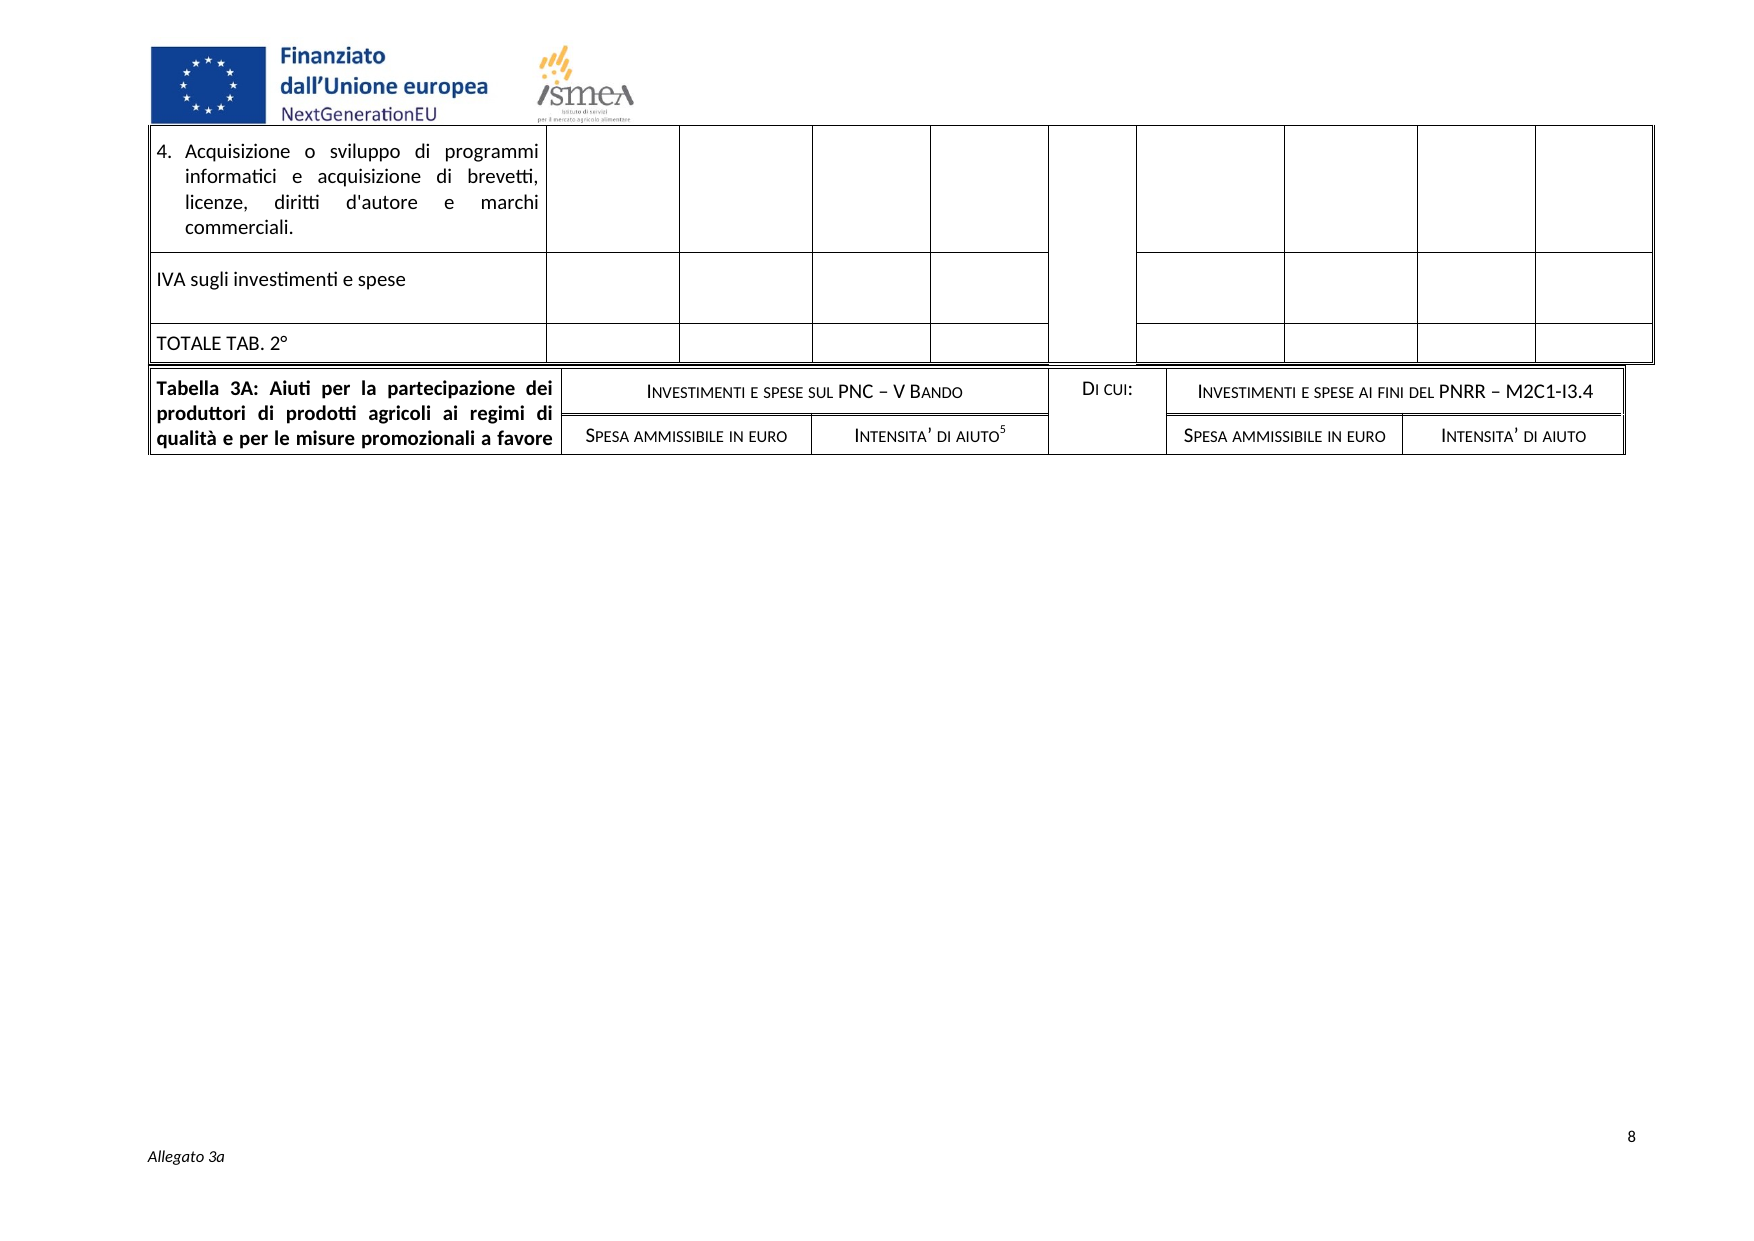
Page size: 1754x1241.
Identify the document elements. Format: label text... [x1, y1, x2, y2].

table_cell [547, 126, 679, 252]
table_cell [547, 324, 679, 362]
table_cell [1418, 253, 1535, 323]
table_cell [547, 253, 679, 323]
table_cell [680, 253, 812, 323]
table_cell IVA sugli investimenti e spese [151, 253, 546, 323]
table_cell [680, 324, 812, 362]
table_cell Spesa ammissibile in euro [1167, 416, 1402, 454]
table_cell Acquisizione o sviluppo di programmi informatici e acquisizione di brevetti, licenze, diritti d'autore e marchi commerciali. [151, 126, 546, 252]
table_header Tabella 3A: Aiuti per la partecipazione dei produttori di prodotti agricoli ai regimi di qualità e per le misure promozionali a favore dei prodotti agricoli. [151, 369, 561, 454]
table_cell [813, 324, 930, 362]
table_cell [931, 324, 1048, 362]
table_header Di cui: [1049, 369, 1166, 454]
table_cell [1285, 126, 1417, 252]
table_cell Intensita’ di aiuto [1403, 413, 1623, 454]
table_cell [1418, 126, 1535, 252]
table_cell [1137, 126, 1284, 252]
table_cell [1285, 324, 1417, 362]
table_cell [813, 126, 930, 252]
table_cell [680, 126, 812, 252]
table_cell [1137, 253, 1284, 323]
table_cell Spesa ammissibile in euro [562, 416, 811, 454]
table_cell [1536, 253, 1652, 323]
table_header Investimenti e spese ai fini del PNRR – M2C1-I3.4 [1167, 369, 1623, 413]
picture [139, 37, 506, 134]
table_cell Intensita’ di aiuto [812, 416, 1048, 454]
table_cell [1536, 324, 1652, 362]
table_cell [1285, 253, 1417, 323]
table_cell [931, 253, 1048, 323]
table_cell [1418, 324, 1535, 362]
table_cell TOTALE TAB. 2° [151, 324, 546, 362]
table_cell [931, 126, 1048, 252]
table_cell [1137, 324, 1284, 362]
table_header Investimenti e spese sul PNC – V Bando [562, 369, 1048, 413]
table_cell [1536, 126, 1652, 252]
table_cell [813, 253, 930, 323]
picture [522, 40, 649, 125]
